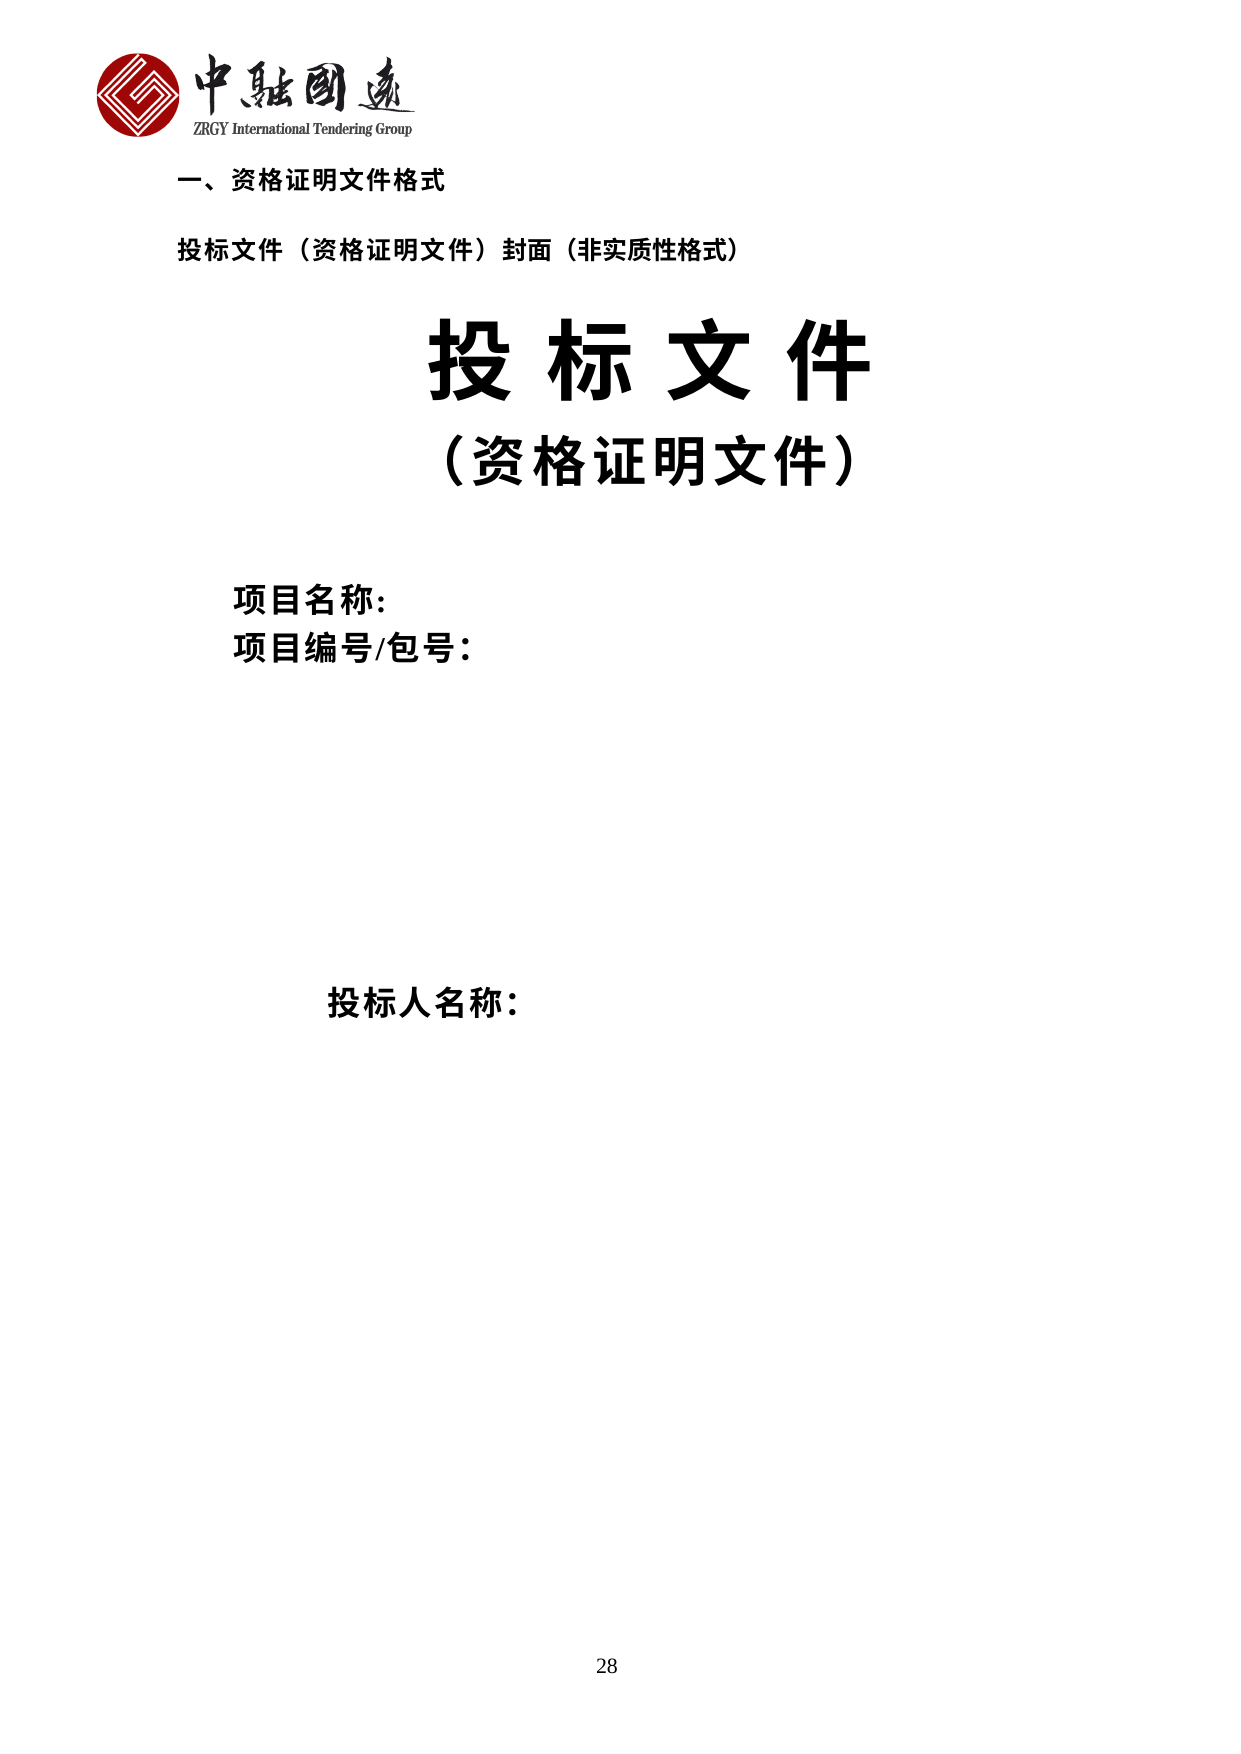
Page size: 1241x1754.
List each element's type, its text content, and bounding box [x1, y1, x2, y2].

text 项目名称: [177, 574, 1122, 622]
text 投标文件（资格证明文件）封面（非实质性格式） [177, 231, 1122, 267]
text 项目编号/包号： [177, 622, 1122, 670]
text 一、资格证明文件格式 [177, 160, 1122, 196]
text （资格证明文件） [177, 419, 1122, 497]
text 投 标 文 件 [177, 292, 1122, 419]
picture [93, 48, 420, 142]
text 投标人名称： [177, 977, 1122, 1025]
